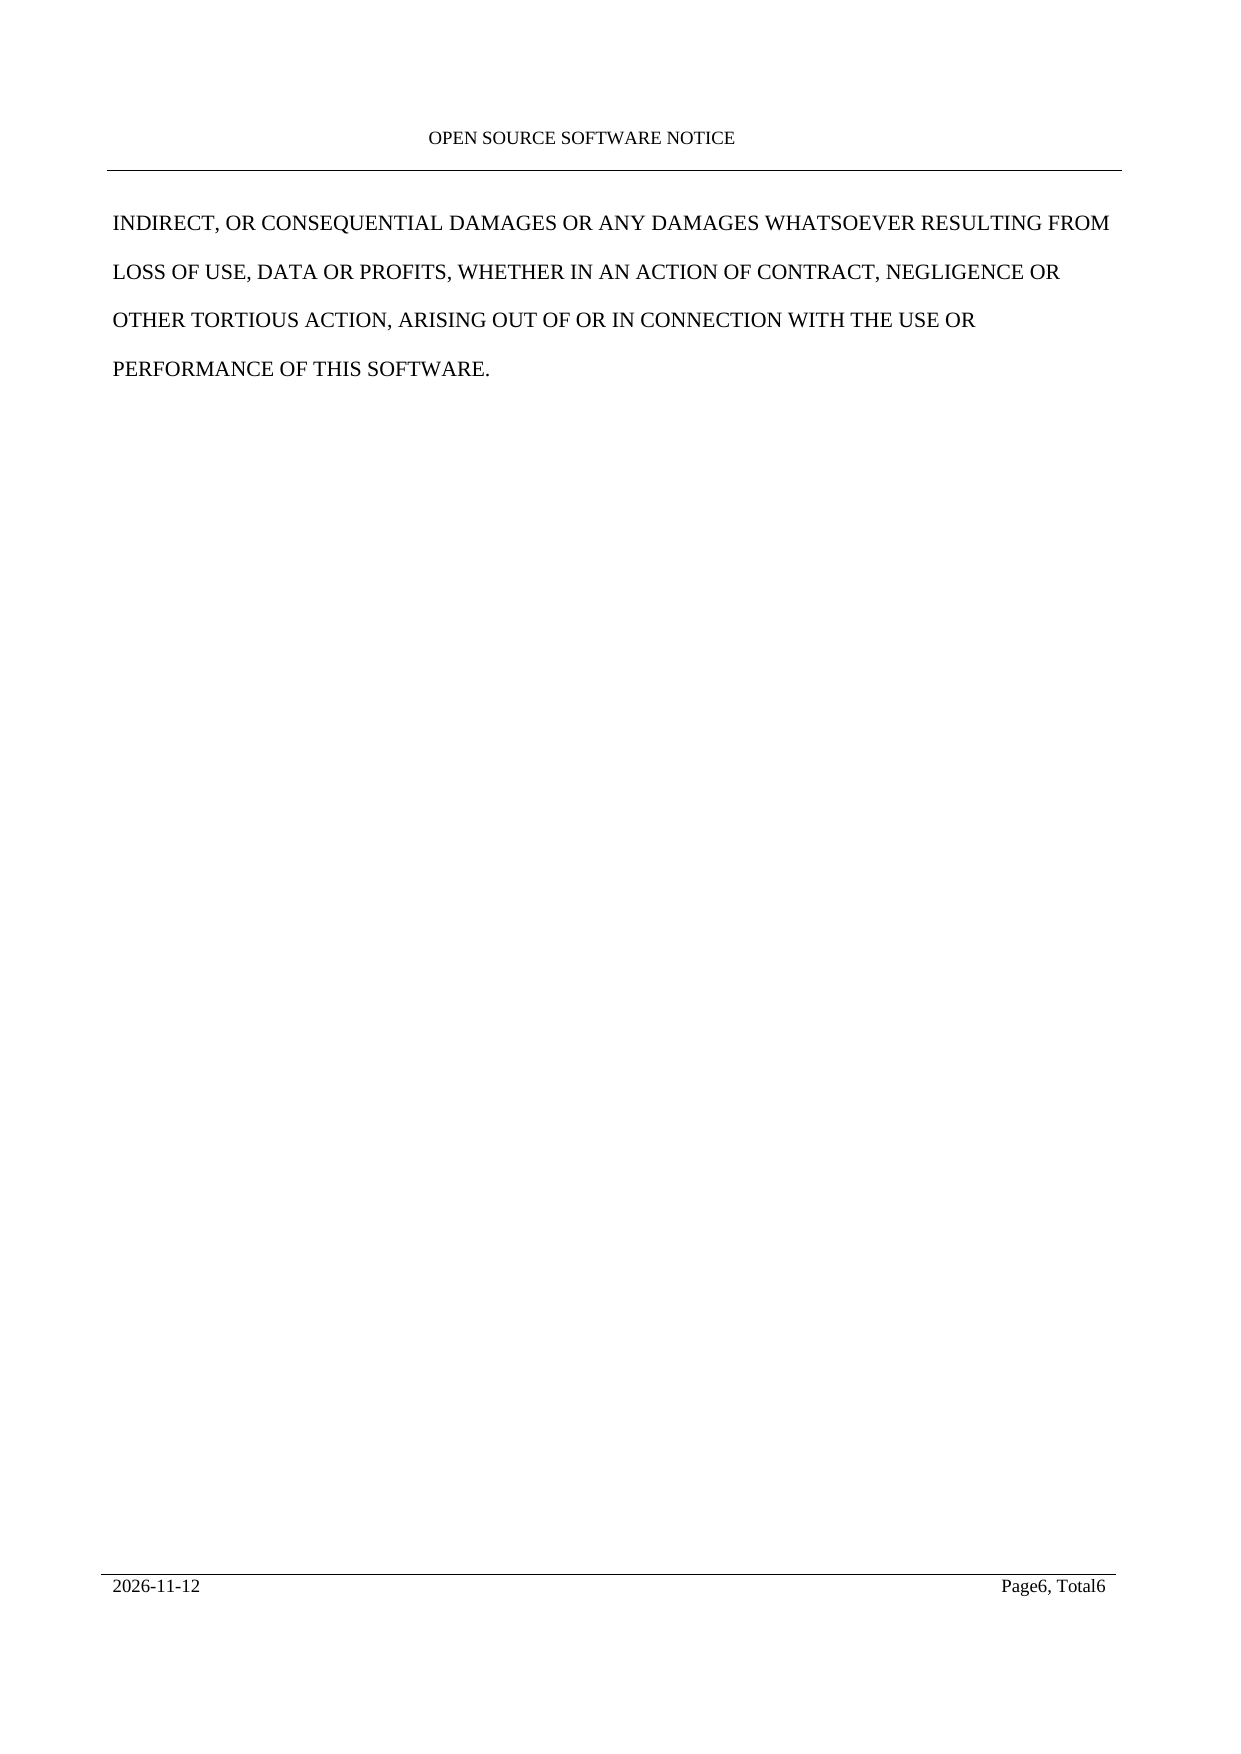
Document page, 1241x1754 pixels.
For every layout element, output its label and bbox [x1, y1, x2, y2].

text [112, 206, 1128, 434]
